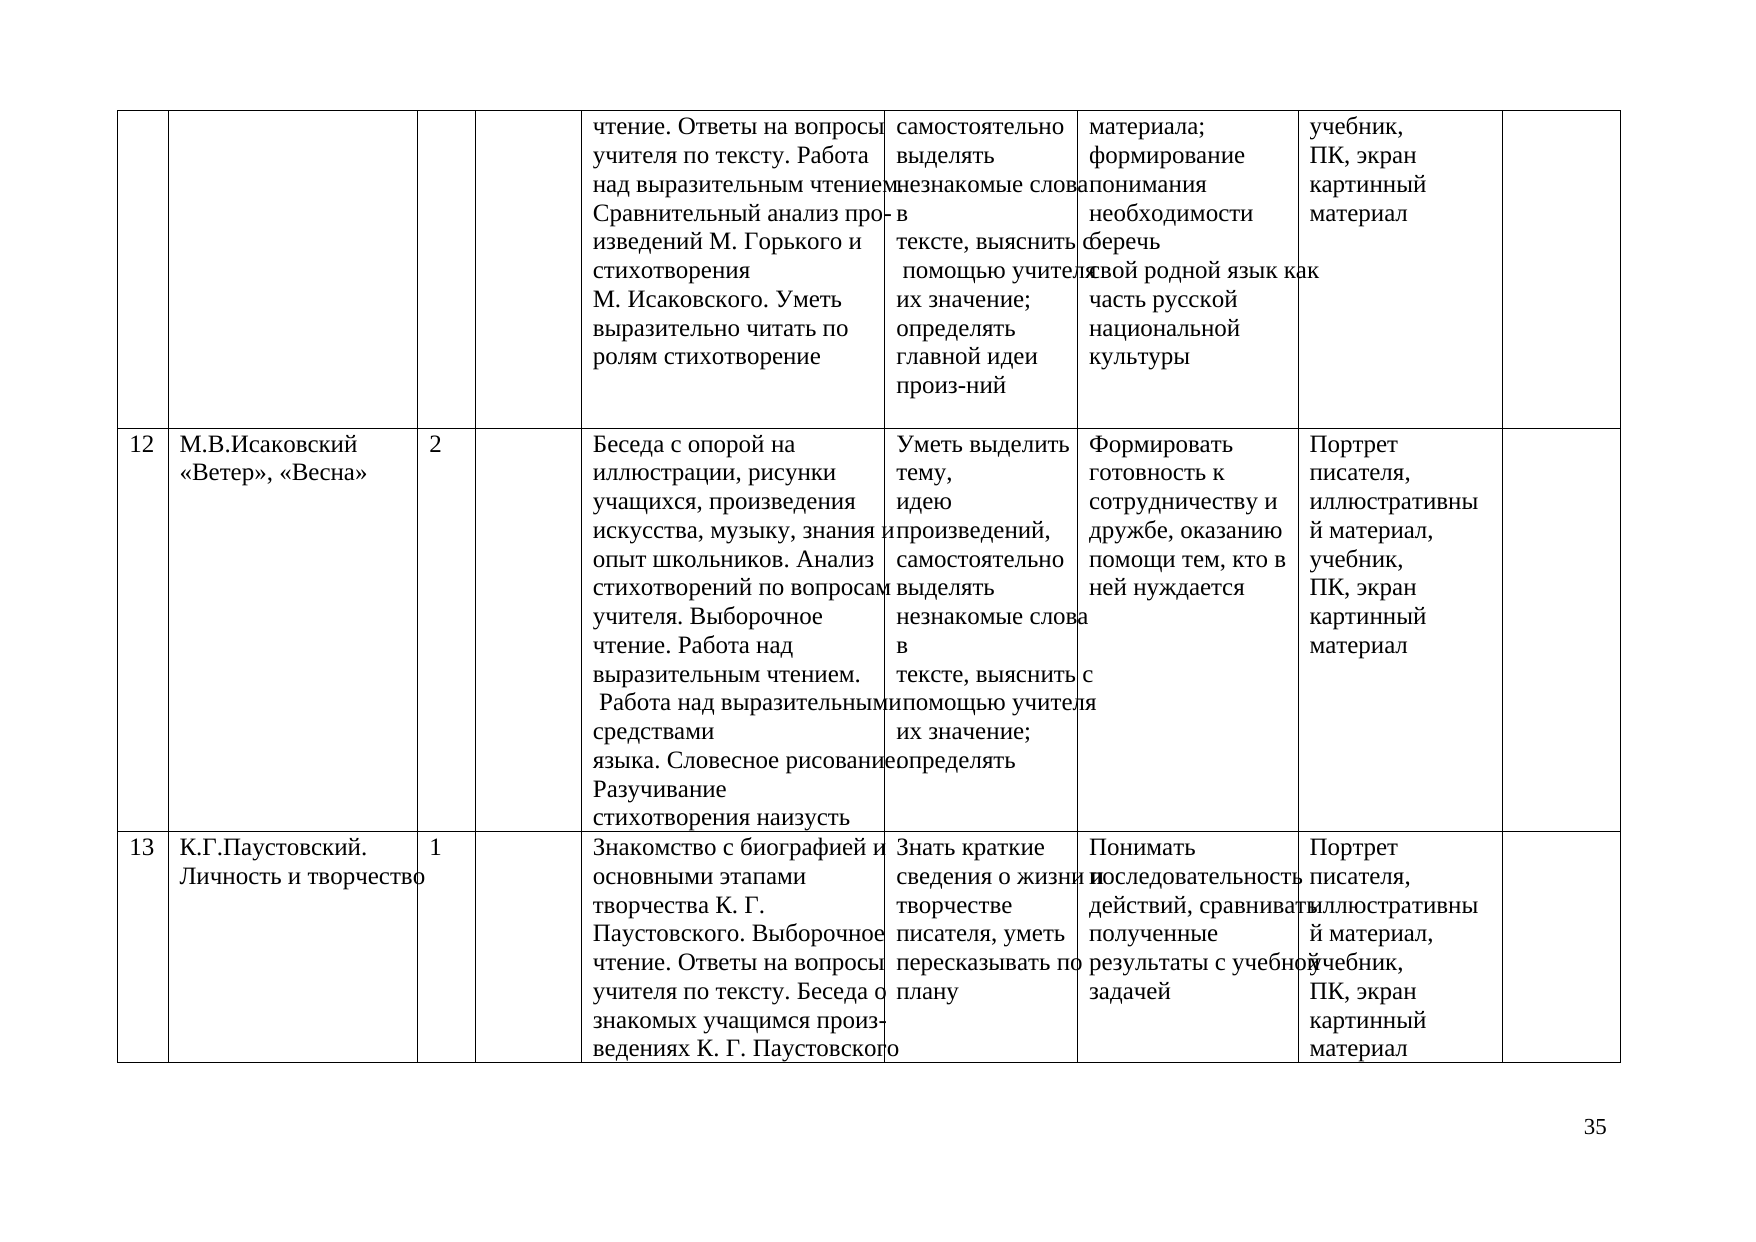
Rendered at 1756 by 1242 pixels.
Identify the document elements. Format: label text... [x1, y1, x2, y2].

table_cell Знать краткие сведения о жизни и творчестве писателя, уметь пересказывать по плану [885, 832, 1077, 1062]
table_cell Портрет писателя, иллюстративный материал, учебник, ПК, экран картинный материал [1299, 429, 1502, 831]
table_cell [1078, 111, 1298, 428]
table_cell [1503, 832, 1620, 1062]
table_cell Понимать последовательность действий, сравнивать полученные результаты с учебной задачей [1078, 832, 1298, 1062]
table_cell К.Г.Паустовский. Личность и творчество [169, 832, 417, 1062]
table_cell 1 [418, 832, 475, 1062]
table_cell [169, 111, 417, 428]
table_cell 11 [118, 111, 168, 428]
table_cell Уметь выделить тему, идею произведений, самостоятельно выделять незнакомые слова в тексте, выяснить с помощью учителя их значение; определять [885, 429, 1077, 831]
table_cell [476, 832, 581, 1062]
table_cell 12 [118, 429, 168, 831]
table_cell 2 [418, 429, 475, 831]
table_cell [1503, 429, 1620, 831]
table_cell Формировать готовность к сотрудничеству и дружбе, оказанию помощи тем, кто в ней нуждается [1078, 429, 1298, 831]
table_cell Беседа с опорой на иллюстрации, рисунки учащихся, произведения искусства, музыку, знания и опыт школьников. Анализ стихотворений по вопросам учителя. Выборочное чтение. Работа над выразительным чтением. Работа над выразительными средствами языка. Словесное рисование. Разучивание стихотворения наизусть [582, 429, 884, 831]
table_cell М.В.Исаковский «Ветер», «Весна» [169, 429, 417, 831]
table_cell Знакомство с биографией и основными этапами творчества К. Г. Паустовского. Выборочное чтение. Ответы на вопросы учителя по тексту. Беседа о знакомых учащимся произведениях К. Г. Паустовского [582, 832, 884, 1062]
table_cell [885, 111, 1077, 428]
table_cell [582, 111, 884, 428]
table_cell [476, 111, 581, 428]
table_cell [1299, 111, 1502, 428]
table_cell [1503, 111, 1620, 428]
table_cell 13 [118, 832, 168, 1062]
table_cell [476, 429, 581, 831]
table_cell Портрет писателя, иллюстративный материал, учебник, ПК, экран картинный материал [1299, 832, 1502, 1062]
table_cell 1 [418, 111, 475, 428]
